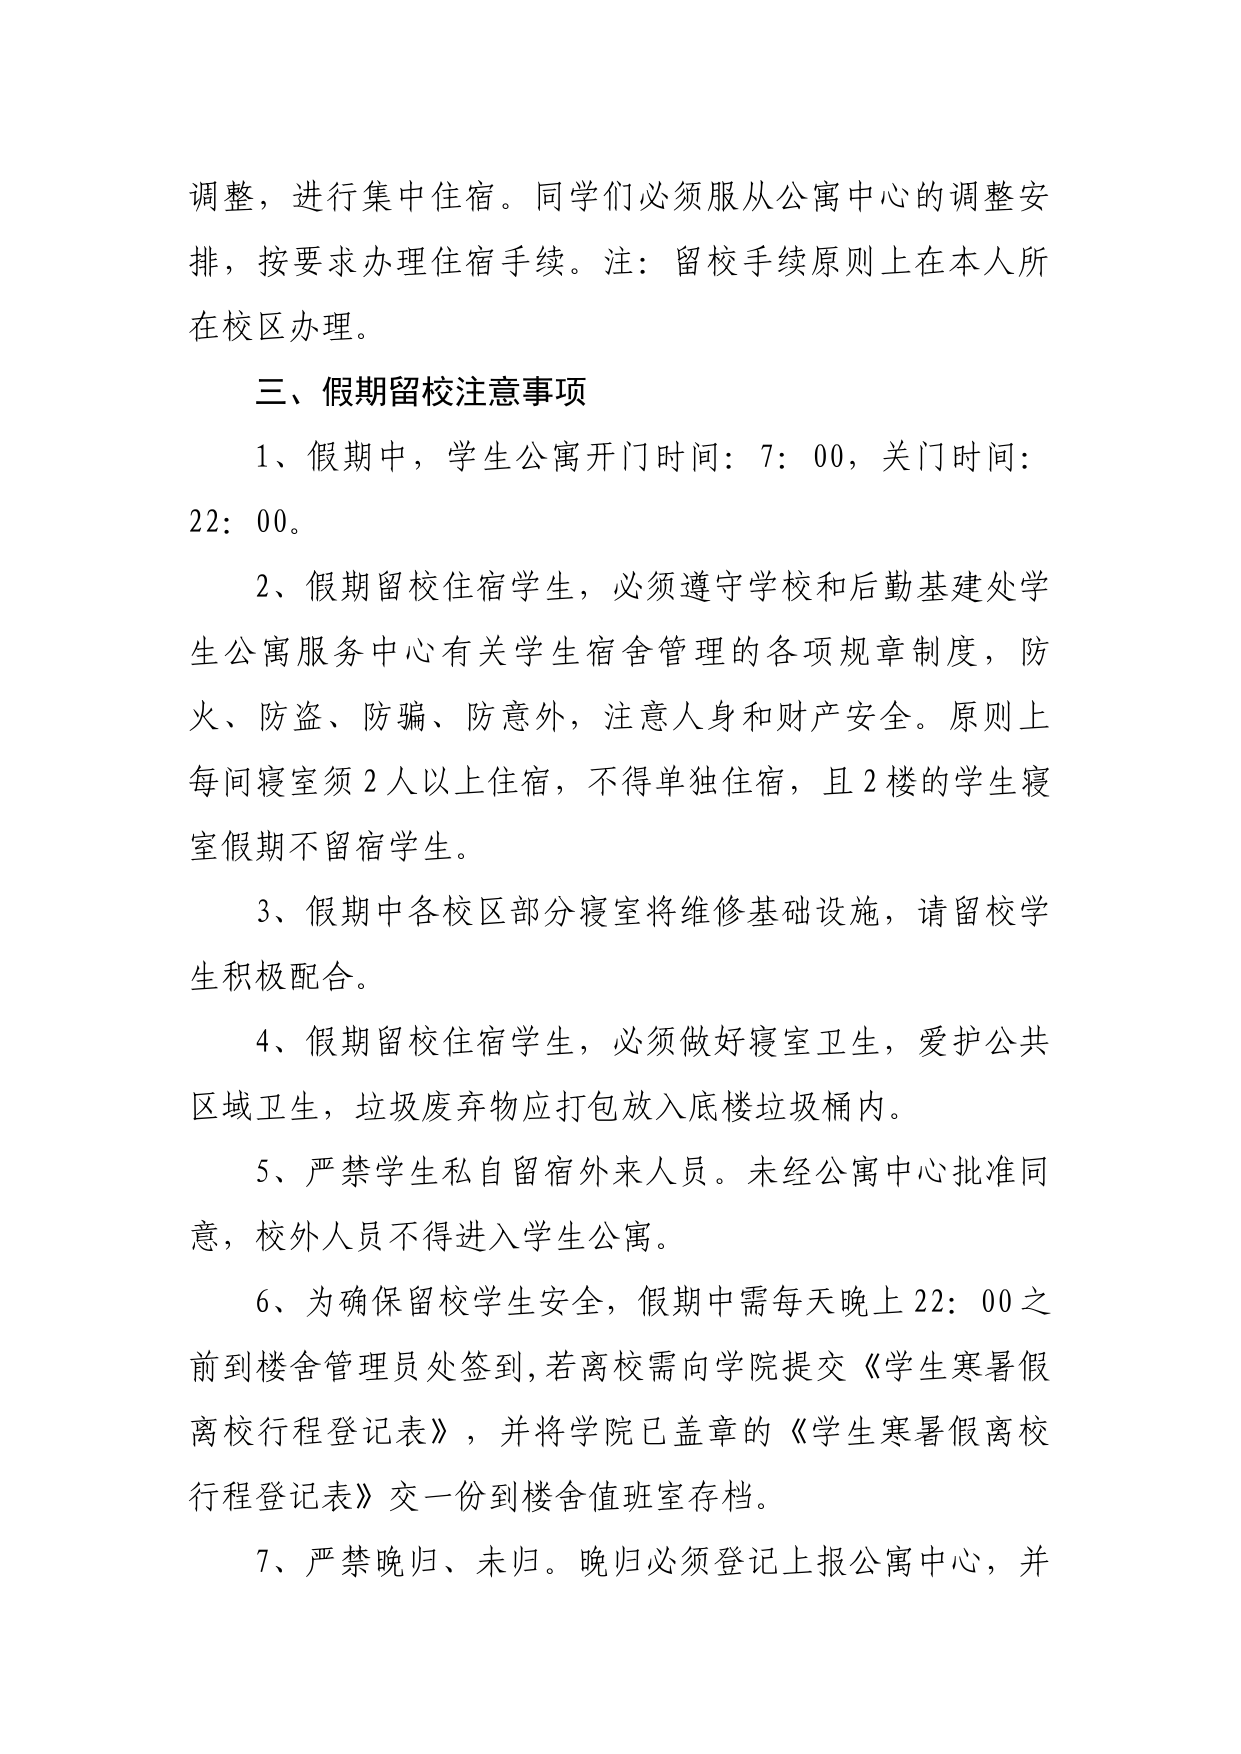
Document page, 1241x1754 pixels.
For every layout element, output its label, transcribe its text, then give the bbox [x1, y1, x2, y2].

text 3、假期中各校区部分寝室将维修基础设施，请留校学生积极配合。 [187, 877, 1053, 1007]
text 1、假期中，学生公寓开门时间：7：00，关门时间：22：00。 [187, 422, 1053, 552]
text 4、假期留校住宿学生，必须做好寝室卫生，爱护公共区域卫生，垃圾废弃物应打包放入底楼垃圾桶内。 [187, 1007, 1053, 1137]
text 2、假期留校住宿学生，必须遵守学校和后勤基建处学生公寓服务中心有关学生宿舍管理的各项规章制度，防火、防盗、防骗、防意外，注意人身和财产安全。原则上每间寝室须2人以上住宿，不得单独住宿，且2楼的学生寝室假期不留宿学生。 [187, 552, 1053, 877]
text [187, 1527, 1053, 1592]
text 5、严禁学生私自留宿外来人员。未经公寓中心批准同意，校外人员不得进入学生公寓。 [187, 1137, 1053, 1267]
text 6、为确保留校学生安全，假期中需每天晚上22：00之前到楼舍管理员处签到,若离校需向学院提交《学生寒暑假离校行程登记表》，并将学院已盖章的《学生寒暑假离校行程登记表》交一份到楼舍值班室存档。 [187, 1267, 1053, 1527]
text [187, 162, 1053, 357]
text 三、假期留校注意事项 [187, 357, 1053, 422]
